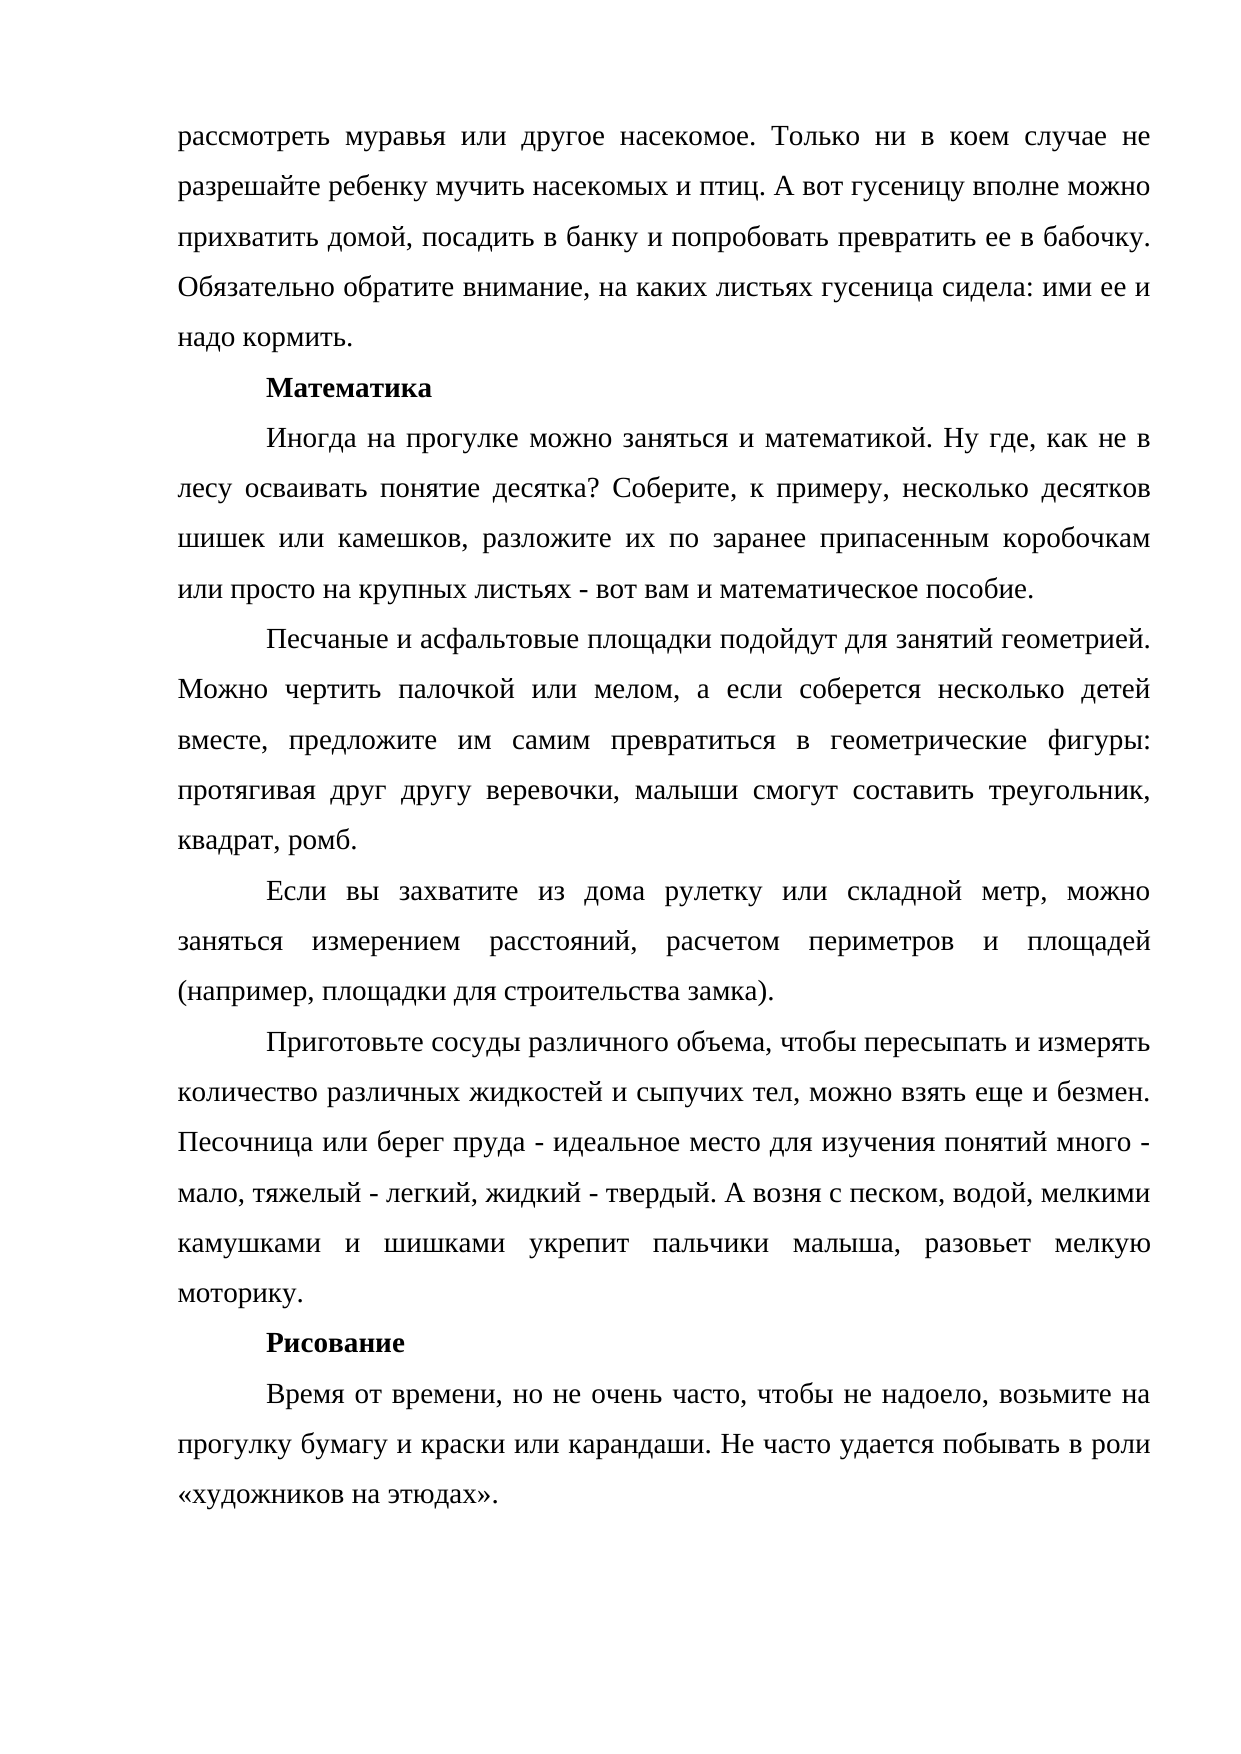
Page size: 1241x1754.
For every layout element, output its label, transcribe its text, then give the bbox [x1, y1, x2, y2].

text Песчаные и асфальтовые площадки подойдут для занятий геометрией. Можно чертить палочкой или мелом, а если соберется несколько детей вместе, предложите им самим превратиться в геометрические фигуры: протягивая друг другу веревочки, малыши смогут составить треугольник, квадрат, ромб. [177, 621, 1152, 856]
text Приготовьте сосуды различного объема, чтобы пересыпать и измерять количество различных жидкостей и сыпучих тел, можно взять еще и безмен. Песочница или берег пруда - идеальное место для изучения понятий много - мало, тяжелый - легкий, жидкий - твердый. А возня с песком, водой, мелкими камушками и шишками укрепит пальчики малыша, разовьет мелкую моторику. [177, 1024, 1152, 1309]
text Время от времени, но не очень часто, чтобы не надоело, возьмите на прогулку бумагу и краски или карандаши. Не часто удается побывать в роли «художников на этюдах». [177, 1376, 1152, 1510]
text Математика [177, 370, 1152, 403]
text Если вы захватите из дома рулетку или складной метр, можно заняться измерением расстояний, расчетом периметров и площадей (например, площадки для строительства замка). [177, 873, 1152, 1007]
text Рисование [177, 1326, 1152, 1359]
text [177, 118, 1152, 353]
text Иногда на прогулке можно заняться и математикой. Ну где, как не в лесу осваивать понятие десятка? Соберите, к примеру, несколько десятков шишек или камешков, разложите их по заранее припасенным коробочкам или просто на крупных листьях - вот вам и математическое пособие. [177, 420, 1152, 604]
